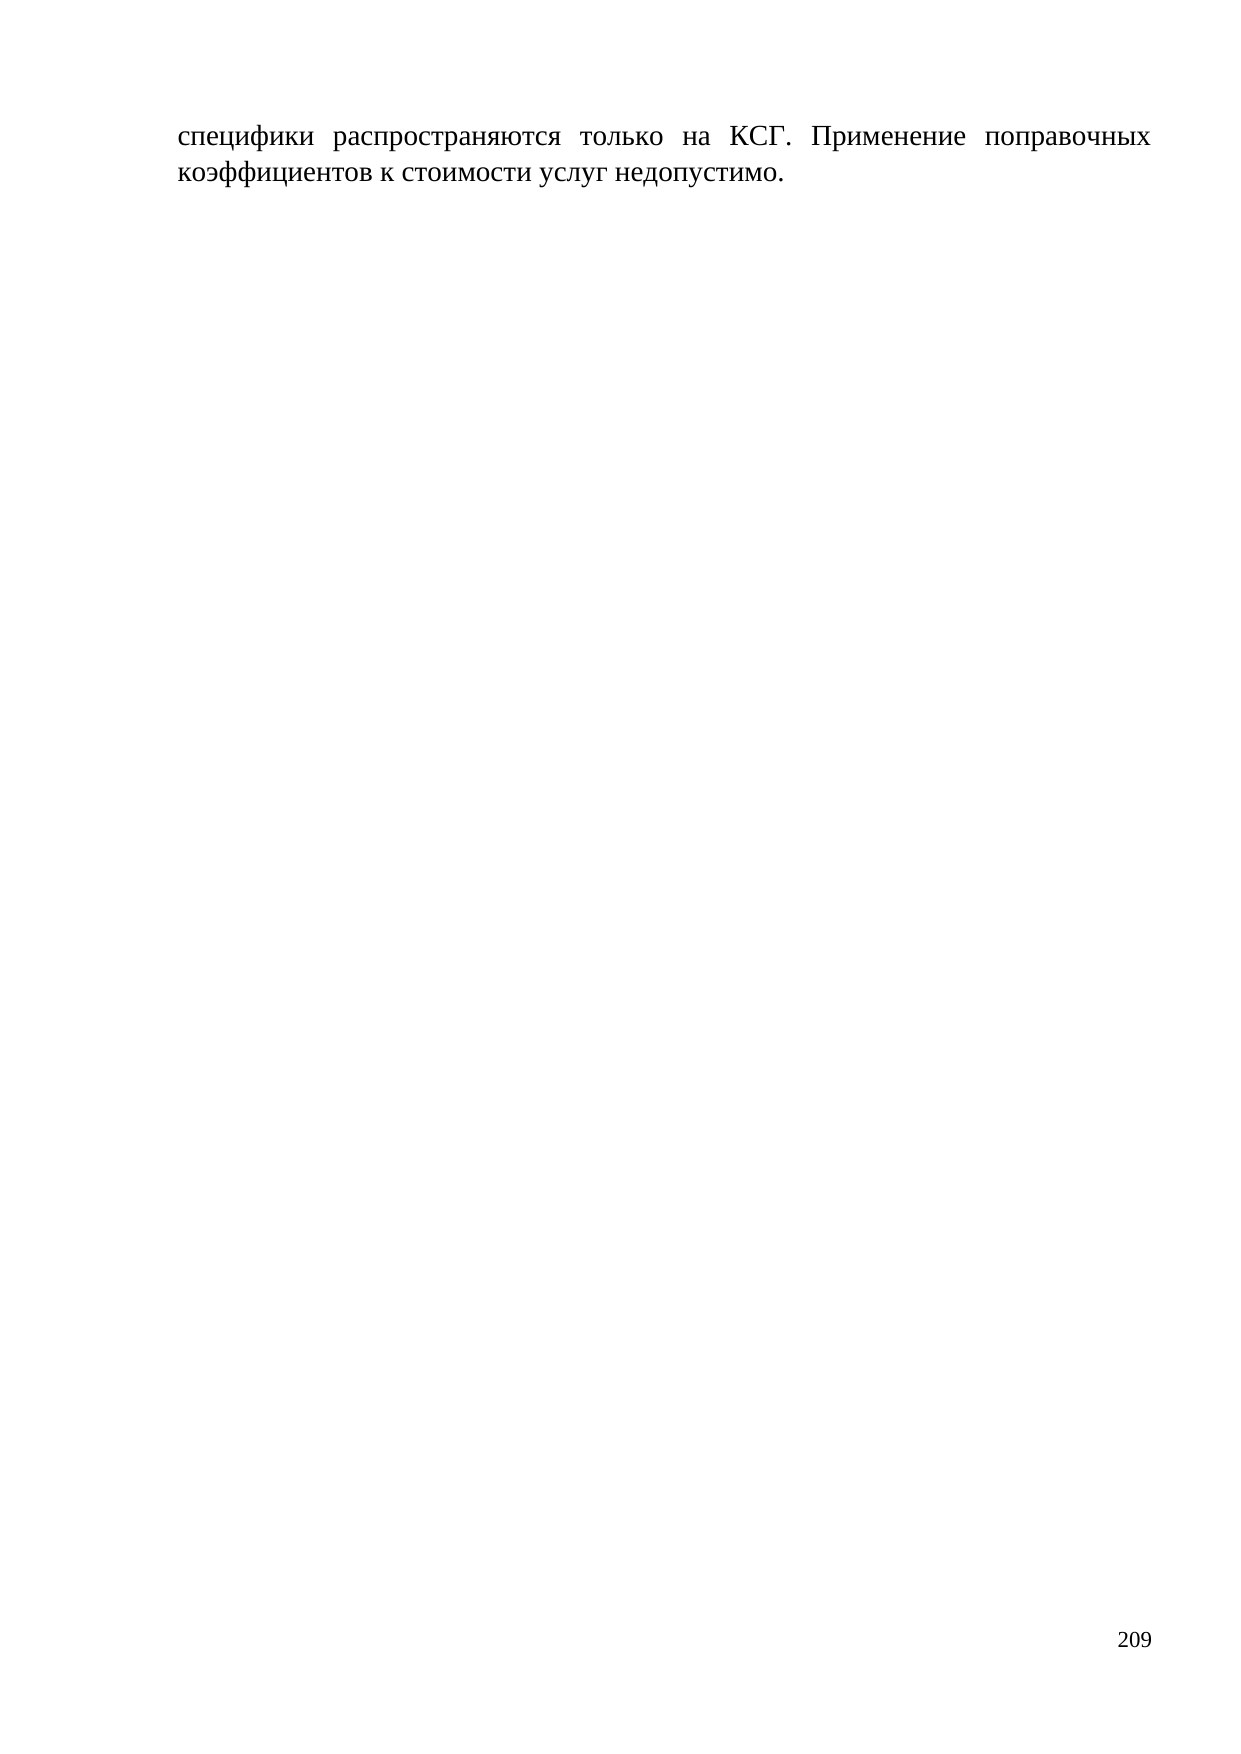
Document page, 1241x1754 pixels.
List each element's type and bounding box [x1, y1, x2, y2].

text [177, 118, 1152, 188]
